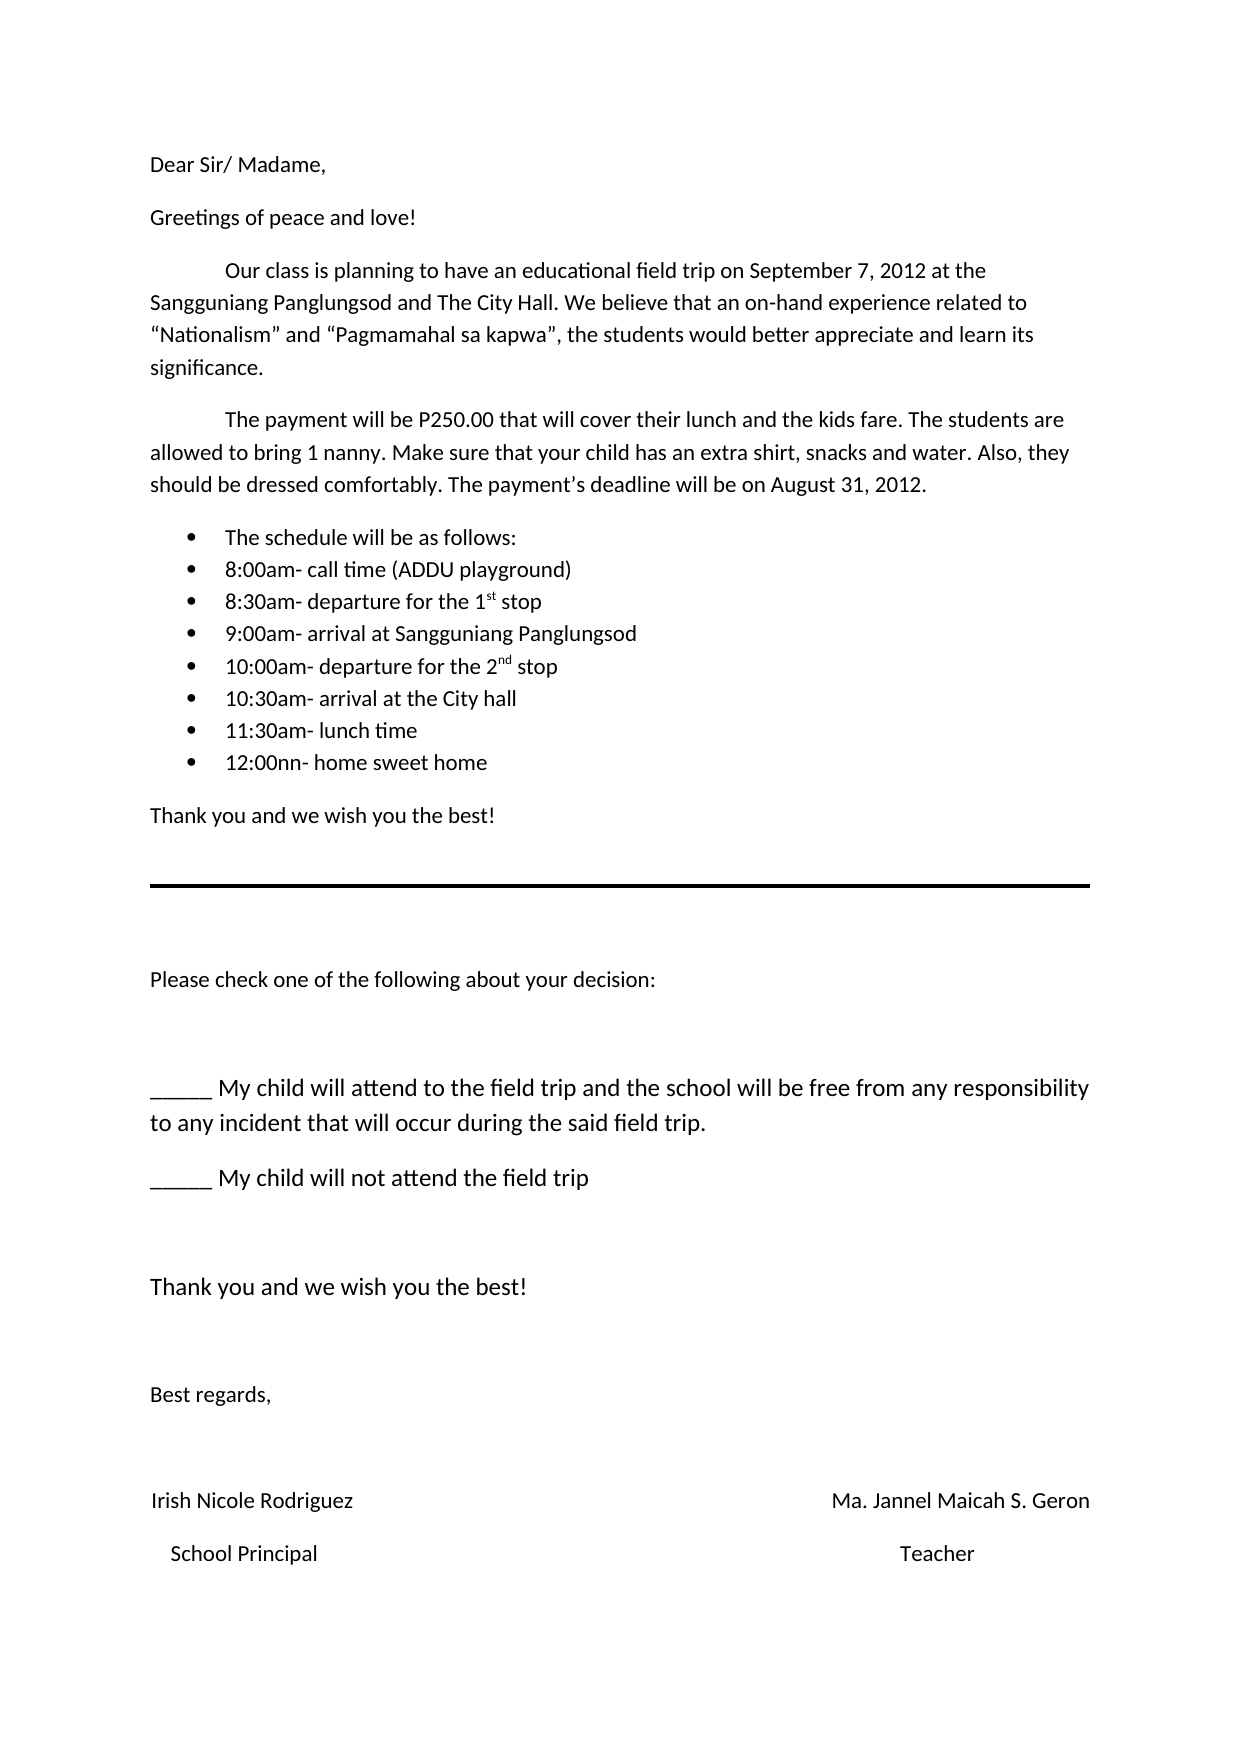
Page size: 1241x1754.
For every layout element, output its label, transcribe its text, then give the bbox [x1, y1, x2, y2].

list 12:00nn- home sweet home [187, 748, 1090, 776]
text _____ My child will attend to the field trip and the school will be free from any responsibility to any incident that will occur during the said field trip. [150, 1072, 1090, 1137]
list 10:30am- arrival at the City hall [187, 684, 1090, 712]
text Thank you and we wish you the best! [150, 801, 1090, 829]
text Thank you and we wish you the best! [150, 1271, 1090, 1302]
text _____ My child will not attend the field trip [150, 1162, 1090, 1193]
text Best regards, [150, 1380, 1090, 1408]
text Greetings of peace and love! [150, 203, 1090, 231]
text The payment will be P250.00 that will cover their lunch and the kids fare. The students are allowed to bring 1 nanny. Make sure that your child has an extra shirt, snacks and water. Also, they should be dressed comfortably. The payment’s deadline will be on August 31, 2012. [150, 406, 1090, 498]
text School Principal Teacher [150, 1539, 1090, 1567]
list The schedule will be as follows: [187, 523, 1090, 551]
text Dear Sir/ Madame, [150, 150, 1090, 178]
list 8:30am- departure for the 1st stop [187, 587, 1090, 615]
list 8:00am- call time (ADDU playground) [187, 555, 1090, 583]
text Our class is planning to have an educational field trip on September 7, 2012 at the Sangguniang Panglungsod and The City Hall. We believe that an on-hand experience related to “Nationalism” and “Pagmamahal sa kapwa”, the students would better appreciate and learn its significance. [150, 256, 1090, 381]
text Please check one of the following about your decision: [150, 966, 1090, 994]
list 10:00am- departure for the 2nd stop [187, 652, 1090, 680]
list 9:00am- arrival at Sangguniang Panglungsod [187, 619, 1090, 648]
list 11:30am- lunch time [187, 716, 1090, 744]
text Irish Nicole Rodriguez Ma. Jannel Maicah S. Geron [150, 1486, 1090, 1514]
